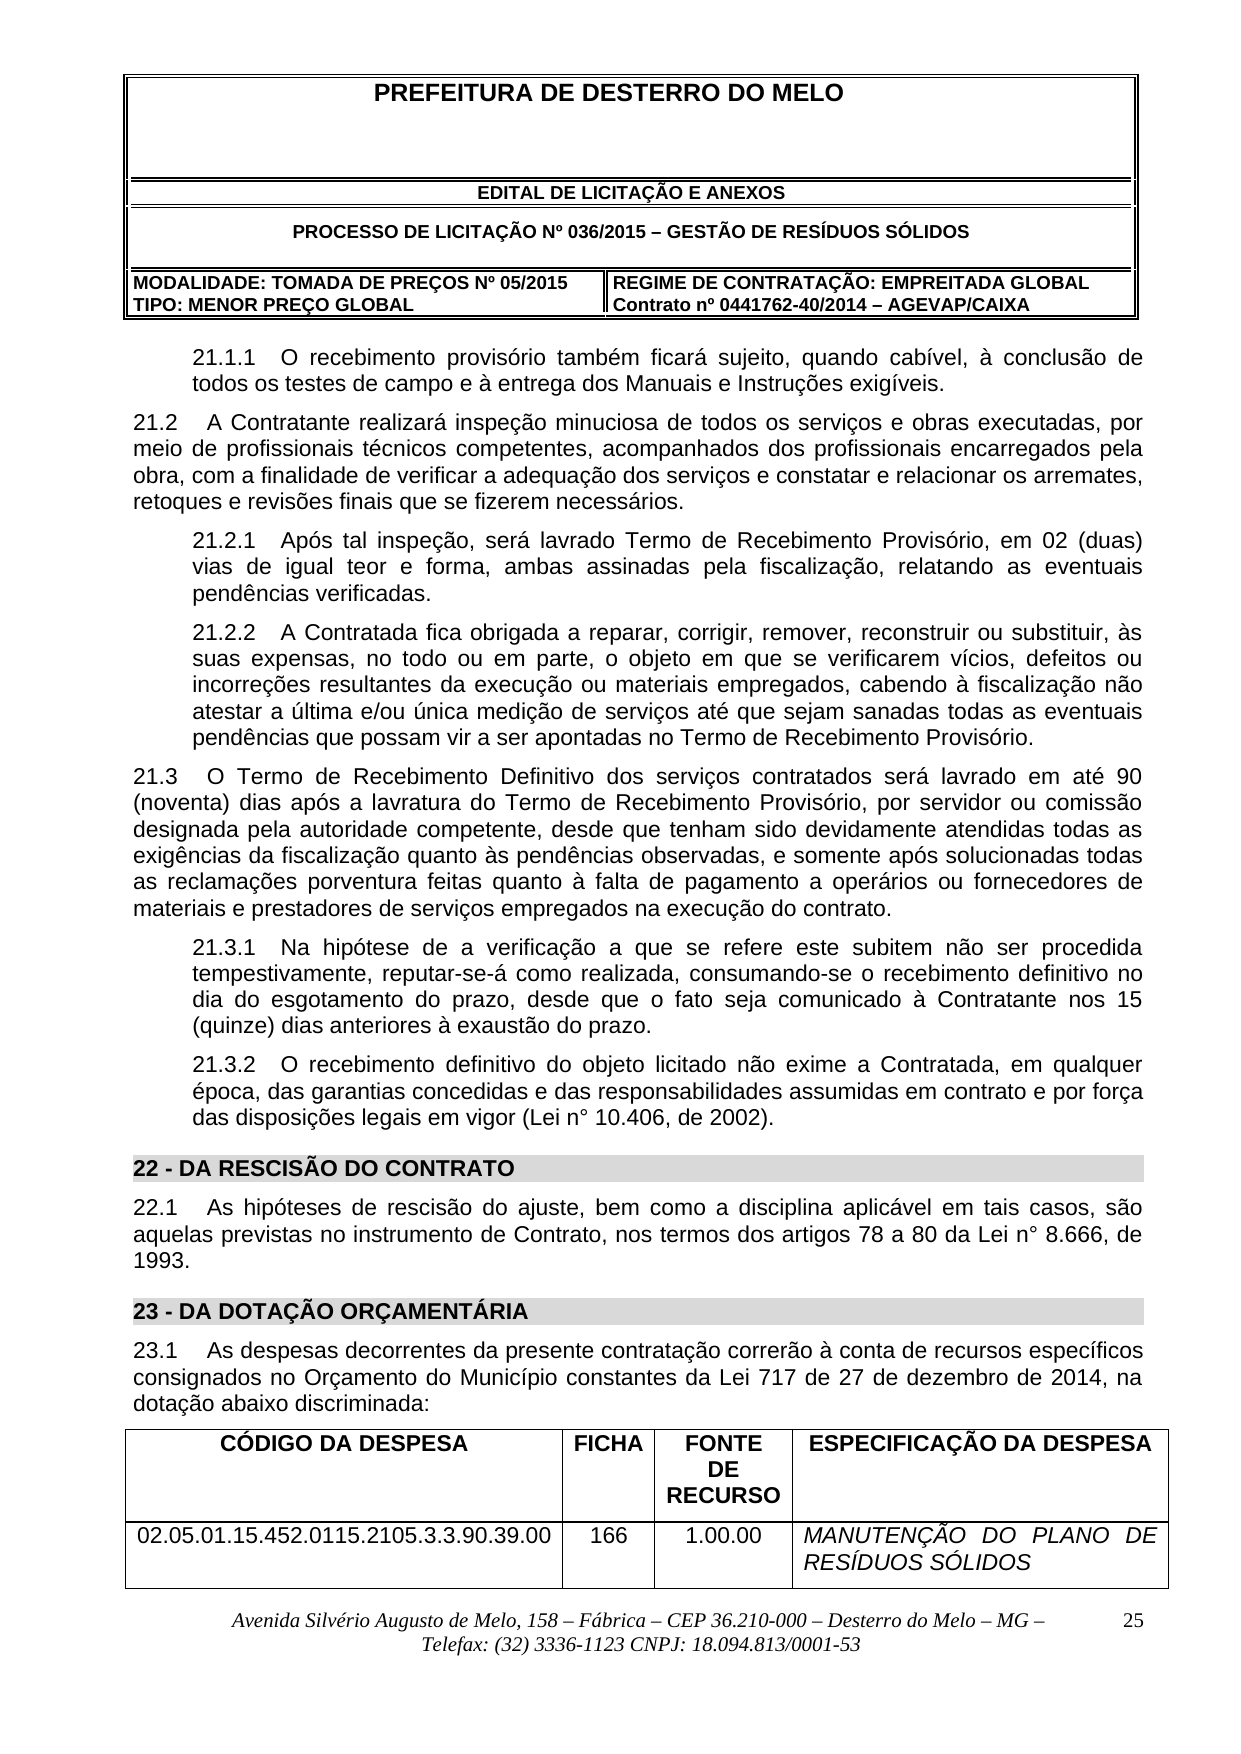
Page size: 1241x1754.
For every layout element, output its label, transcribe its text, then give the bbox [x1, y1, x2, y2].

table_header ESPECIFICAÇÃO DA DESPESA [793, 1430, 1168, 1521]
text 21.3.2 O recebimento definitivo do objeto licitado não exime a Contratada, em qualquer época, das garantias concedidas e das responsabilidades assumidas em contrato e por força das disposições legais em vigor (Lei n° 10.406, de 2002). [192, 1051, 1144, 1130]
table_cell MANUTENÇÃO DO PLANO DE RESÍDUOS SÓLIDOS [793, 1523, 1168, 1588]
text 21.2.1 Após tal inspeção, será lavrado Termo de Recebimento Provisório, em 02 (duas) vias de igual teor e forma, ambas assinadas pela fiscalização, relatando as eventuais pendências verificadas. [192, 527, 1144, 606]
text 22.1 As hipóteses de rescisão do ajuste, bem como a disciplina aplicável em tais casos, são aquelas previstas no instrumento de Contrato, nos termos dos artigos 80 da Lei n° 8.666, de 1993. [133, 1194, 1144, 1273]
text 21.1.1 O recebimento provisório também ficará sujeito, quando cabível, à conclusão de todos os testes de campo e à entrega dos Manuais e Instruções exigíveis. [192, 344, 1144, 397]
table_header FICHA [563, 1430, 654, 1521]
text 21.3.1 Na hipótese de a verificação a que se refere este subitem não ser procedida tempestivamente, reputar-se-á como realizada, consumando-se o recebimento definitivo no dia do esgotamento do prazo, desde que o fato seja comunicado à Contratante nos 15 (quinze) dias anteriores à exaustão do prazo. [192, 933, 1144, 1039]
text 21.2 A Contratante realizará inspeção minuciosa de todos os serviços e obras executadas, por meio de profissionais técnicos competentes, acompanhados dos profissionais encarregados pela obra, com a finalidade de verificar a adequação dos serviços e constatar e relacionar os arremates, retoques e revisões finais que se fizerem necessários. [133, 409, 1144, 514]
table_cell 166 [563, 1523, 654, 1588]
subtitle 23 - DA DOTAÇÃO ORÇAMENTÁRIA [133, 1298, 1144, 1325]
text 23.1 As despesas decorrentes da presente contratação correrão à conta de recursos específicos consignados no Orçamento do Município constantes da Lei 717 de 27 de dezembro de 2014, na dotação abaixo discriminada: [133, 1337, 1144, 1416]
table_cell 1.00.00 [655, 1523, 792, 1588]
table_header CÓDIGO DA DESPESA [126, 1430, 562, 1521]
text 21.2.2 A Contratada fica obrigada a reparar, corrigir, remover, reconstruir ou substituir, às suas expensas, no todo ou em parte, o objeto em que se verificarem vícios, defeitos ou incorreções resultantes da execução ou materiais empregados, cabendo à fiscalização não atestar a última e/ou única medição de serviços até que sejam sanadas todas as eventuais pendências que possam vir a ser apontadas no Termo de Recebimento Provisório. [192, 618, 1144, 750]
text 21.3 O Termo de Recebimento Definitivo dos serviços contratados será lavrado em até 90 (noventa) dias após a lavratura do Termo de Recebimento Provisório, por servidor ou comissão designada pela autoridade competente, desde que tenham sido devidamente atendidas todas as exigências da fiscalização quanto às pendências observadas, e somente após solucionadas todas as reclamações porventura feitas quanto à falta de pagamento a operários ou fornecedores de materiais e prestadores de serviços empregados na execução do contrato. [133, 763, 1144, 921]
subtitle 22 - DA RESCISÃO DO CONTRATO [133, 1155, 1144, 1182]
table_header FONTE DE RECURSO [655, 1430, 792, 1521]
table_cell 02.05.01.15.452.0115.2105.3.3.90.39.00 [126, 1523, 562, 1588]
